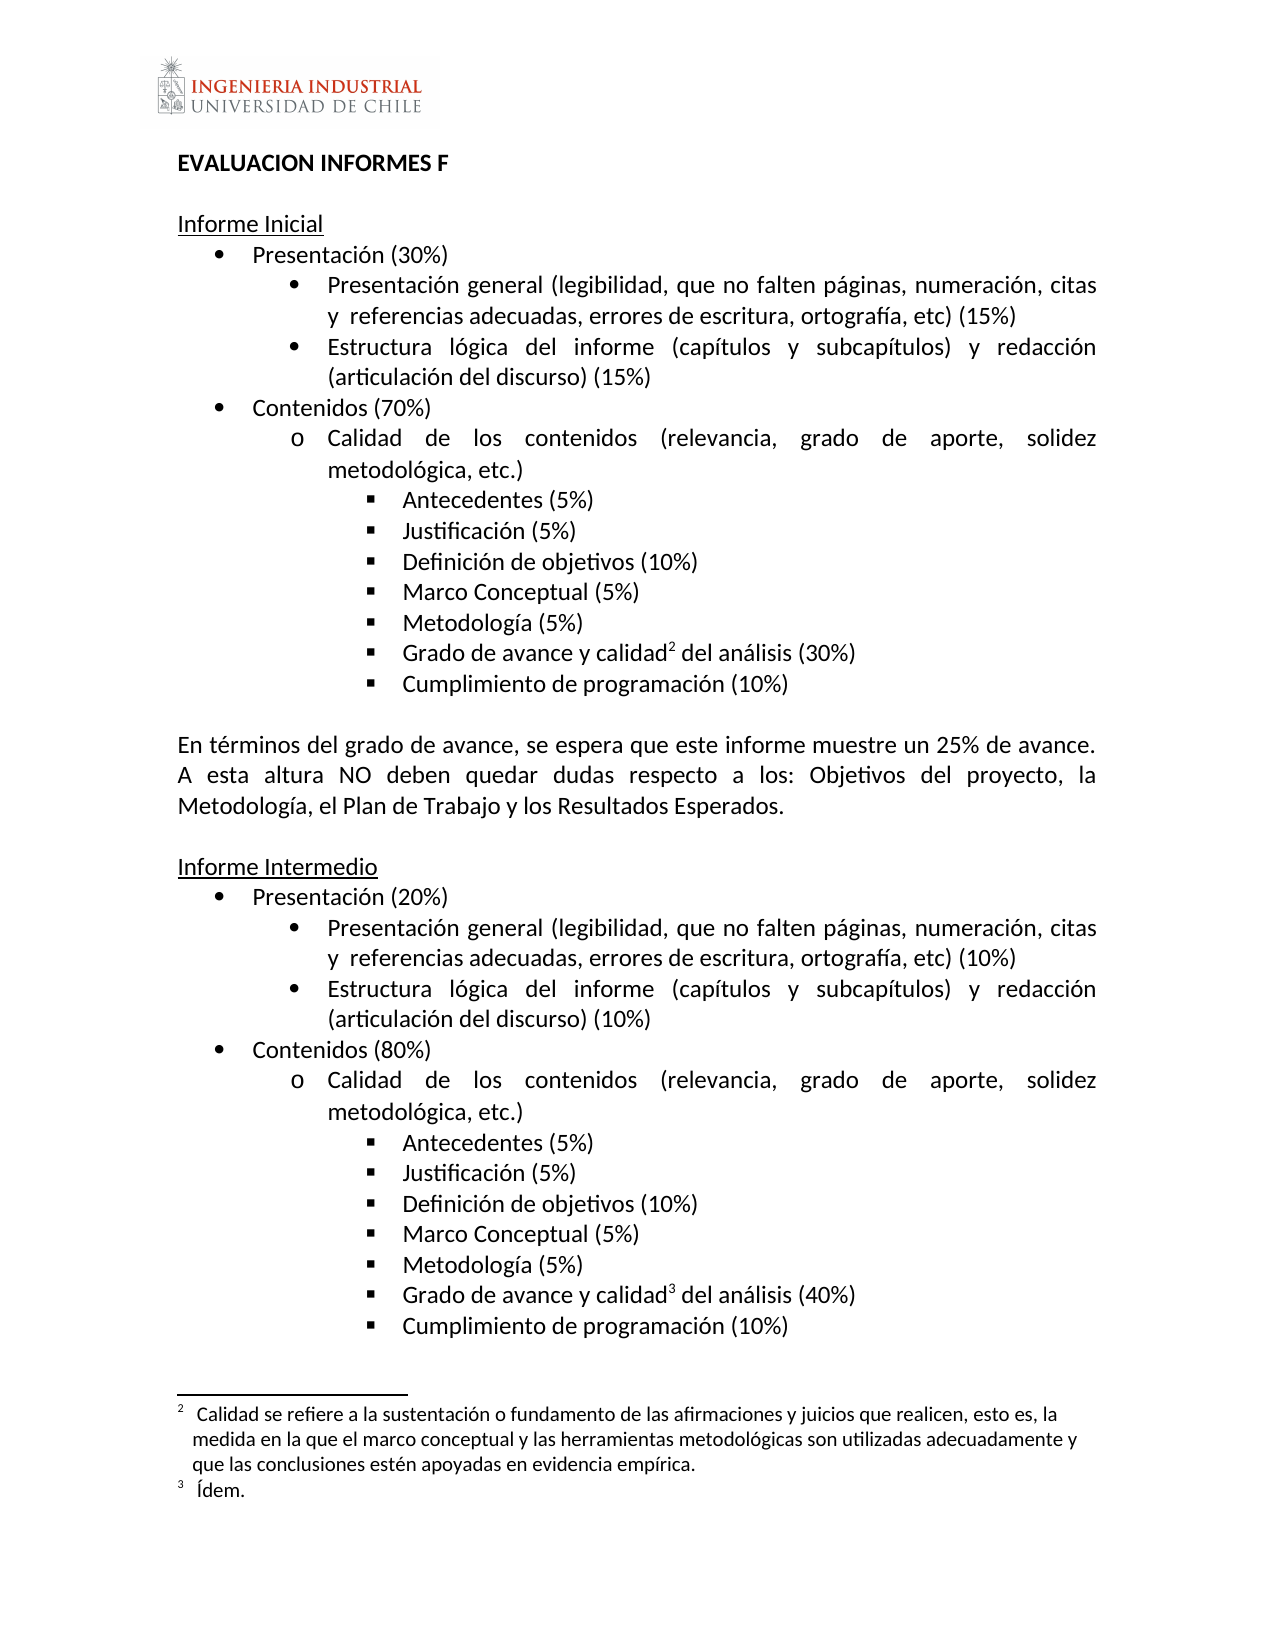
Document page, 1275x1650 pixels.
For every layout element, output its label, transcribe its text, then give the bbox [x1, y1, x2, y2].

list Presentación (20%) [215, 881, 1098, 912]
list Calidad de los contenidos (relevancia, grado de aporte, solidez metodológica, etc.) [290, 422, 1098, 484]
list Presentación general (legibilidad, que no falten páginas, numeración, citas y referencias adecuadas, errores de escritura, ortografía, etc) (10%) [290, 912, 1098, 973]
list Cumplimiento de programación (10%) [365, 1310, 1098, 1340]
text Informe Intermedio [177, 851, 1098, 881]
list Contenidos (70%) [215, 392, 1098, 422]
list Estructura lógica del informe (capítulos y subcapítulos) y redacción (articulación del discurso) (10%) [290, 973, 1098, 1034]
list Cumplimiento de programación (10%) [365, 668, 1098, 698]
list Justificación (5%) [365, 1157, 1098, 1188]
list Definición de objetivos (10%) [365, 1188, 1098, 1218]
list Definición de objetivos (10%) [365, 546, 1098, 576]
list Presentación (30%) [215, 239, 1098, 270]
list Antecedentes (5%) [365, 484, 1098, 515]
list Presentación general (legibilidad, que no falten páginas, numeración, citas y referencias adecuadas, errores de escritura, ortografía, etc) (15%) [290, 270, 1098, 331]
list Contenidos (80%) [215, 1034, 1098, 1064]
list Justificación (5%) [365, 515, 1098, 546]
list Estructura lógica del informe (capítulos y subcapítulos) y redacción (articulación del discurso) (15%) [290, 331, 1098, 392]
text Informe Inicial [177, 209, 1098, 239]
list Marco Conceptual (5%) [365, 1218, 1098, 1249]
text EVALUACION INFORMES F [177, 148, 1098, 178]
picture [139, 56, 440, 132]
list Grado de avance y calidad del análisis (40%) [365, 1279, 1098, 1310]
text En términos del grado de avance, se espera que este informe muestre un 25% de avance. A esta altura NO deben quedar dudas respecto a los: Objetivos del proyecto, la Metodología, el Plan de Trabajo y los Resultados Esperados. [177, 729, 1098, 820]
list Grado de avance y calidad del análisis (30%) [365, 637, 1098, 668]
list Antecedentes (5%) [365, 1127, 1098, 1157]
list Metodología (5%) [365, 607, 1098, 637]
list Calidad de los contenidos (relevancia, grado de aporte, solidez metodológica, etc.) [290, 1064, 1098, 1127]
list Metodología (5%) [365, 1249, 1098, 1279]
list Marco Conceptual (5%) [365, 576, 1098, 607]
